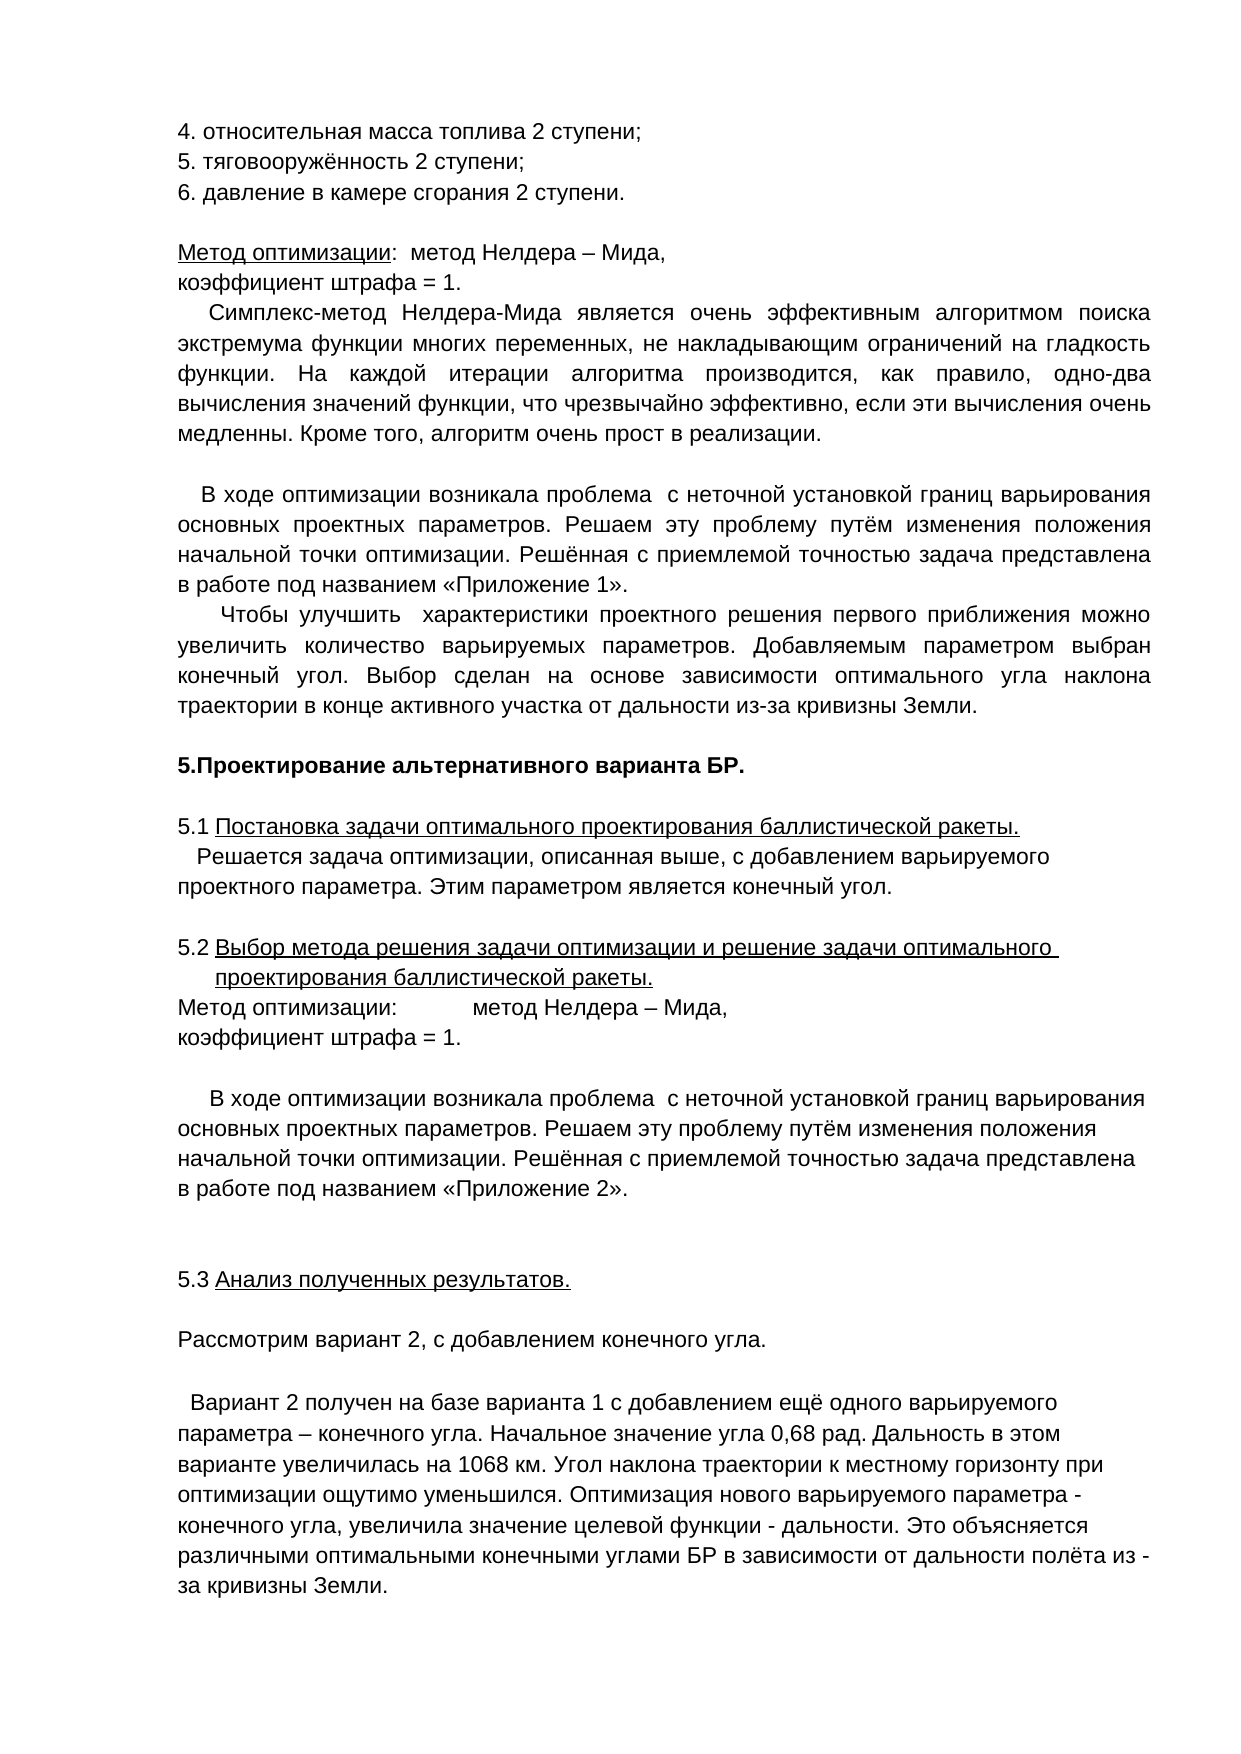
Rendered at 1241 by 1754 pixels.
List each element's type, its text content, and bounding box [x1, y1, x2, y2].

text Рассмотрим вариант 2, с добавлением конечного угла. [177, 1326, 1152, 1353]
text Метод оптимизации: метод Нелдера – Мида, [177, 994, 1152, 1021]
text Вариант 2 получен на базе варианта 1 с добавлением ещё одного варьируемого параметра – конечного угла. Начальное значение угла 0,68 рад. Дальность в этом варианте увеличилась на 1068 км. Угол наклона траектории к местному горизонту при оптимизации ощутимо уменьшился. Оптимизация нового варьируемого параметра - конечного угла, увеличила значение целевой функции - дальности. Это объясняется различными оптимальными конечными углами БР в зависимости от дальности полёта из -за кривизны Земли. [177, 1389, 1152, 1598]
text Метод оптимизации: метод Нелдера – Мида, [177, 239, 1152, 265]
text 5.Проектирование альтернативного варианта БР. [177, 752, 1152, 779]
text Решается задача оптимизации, описанная выше, с добавлением варьируемого проектного параметра. Этим параметром является конечный угол. [177, 843, 1152, 900]
text коэффициент штрафа = 1. [177, 269, 1152, 296]
list Постановка задачи оптимального проектирования баллистической ракеты. [177, 813, 1152, 839]
text Симплекс-метод Нелдера-Мида является очень эффективным алгоритмом поиска экстремума функции многих переменных, не накладывающим ограничений на гладкость функции. На каждой итерации алгоритма производится, как правило, одно-два вычисления значений функции, что чрезвычайно эффективно, если эти вычисления очень медленны. Кроме того, алгоритм очень прост в реализации. [177, 299, 1152, 447]
text В ходе оптимизации возникала проблема с неточной установкой границ варьирования основных проектных параметров. Решаем эту проблему путём изменения положения начальной точки оптимизации. Решённая с приемлемой точностью задача представлена в работе под названием «Приложение 1». [177, 481, 1152, 598]
list Анализ полученных результатов. [177, 1266, 1152, 1292]
text 5. тяговооружённость 2 ступени; [177, 148, 1152, 175]
text Чтобы улучшить характеристики проектного решения первого приближения можно увеличить количество варьируемых параметров. Добавляемым параметром выбран конечный угол. Выбор сделан на основе зависимости оптимального угла наклона траектории в конце активного участка от дальности из-за кривизны Земли. [177, 601, 1152, 718]
text В ходе оптимизации возникала проблема с неточной установкой границ варьирования основных проектных параметров. Решаем эту проблему путём изменения положения начальной точки оптимизации. Решённая с приемлемой точностью задача представлена в работе под названием «Приложение 2». [177, 1085, 1152, 1202]
text 6. давление в камере сгорания 2 ступени. [177, 178, 1152, 205]
text коэффициент штрафа = 1. [177, 1024, 1152, 1051]
text 4. относительная масса топлива 2 ступени; [177, 118, 1152, 144]
list Выбор метода решения задачи оптимизации и решение задачи оптимального проектирования баллистической ракеты. [177, 934, 1152, 990]
